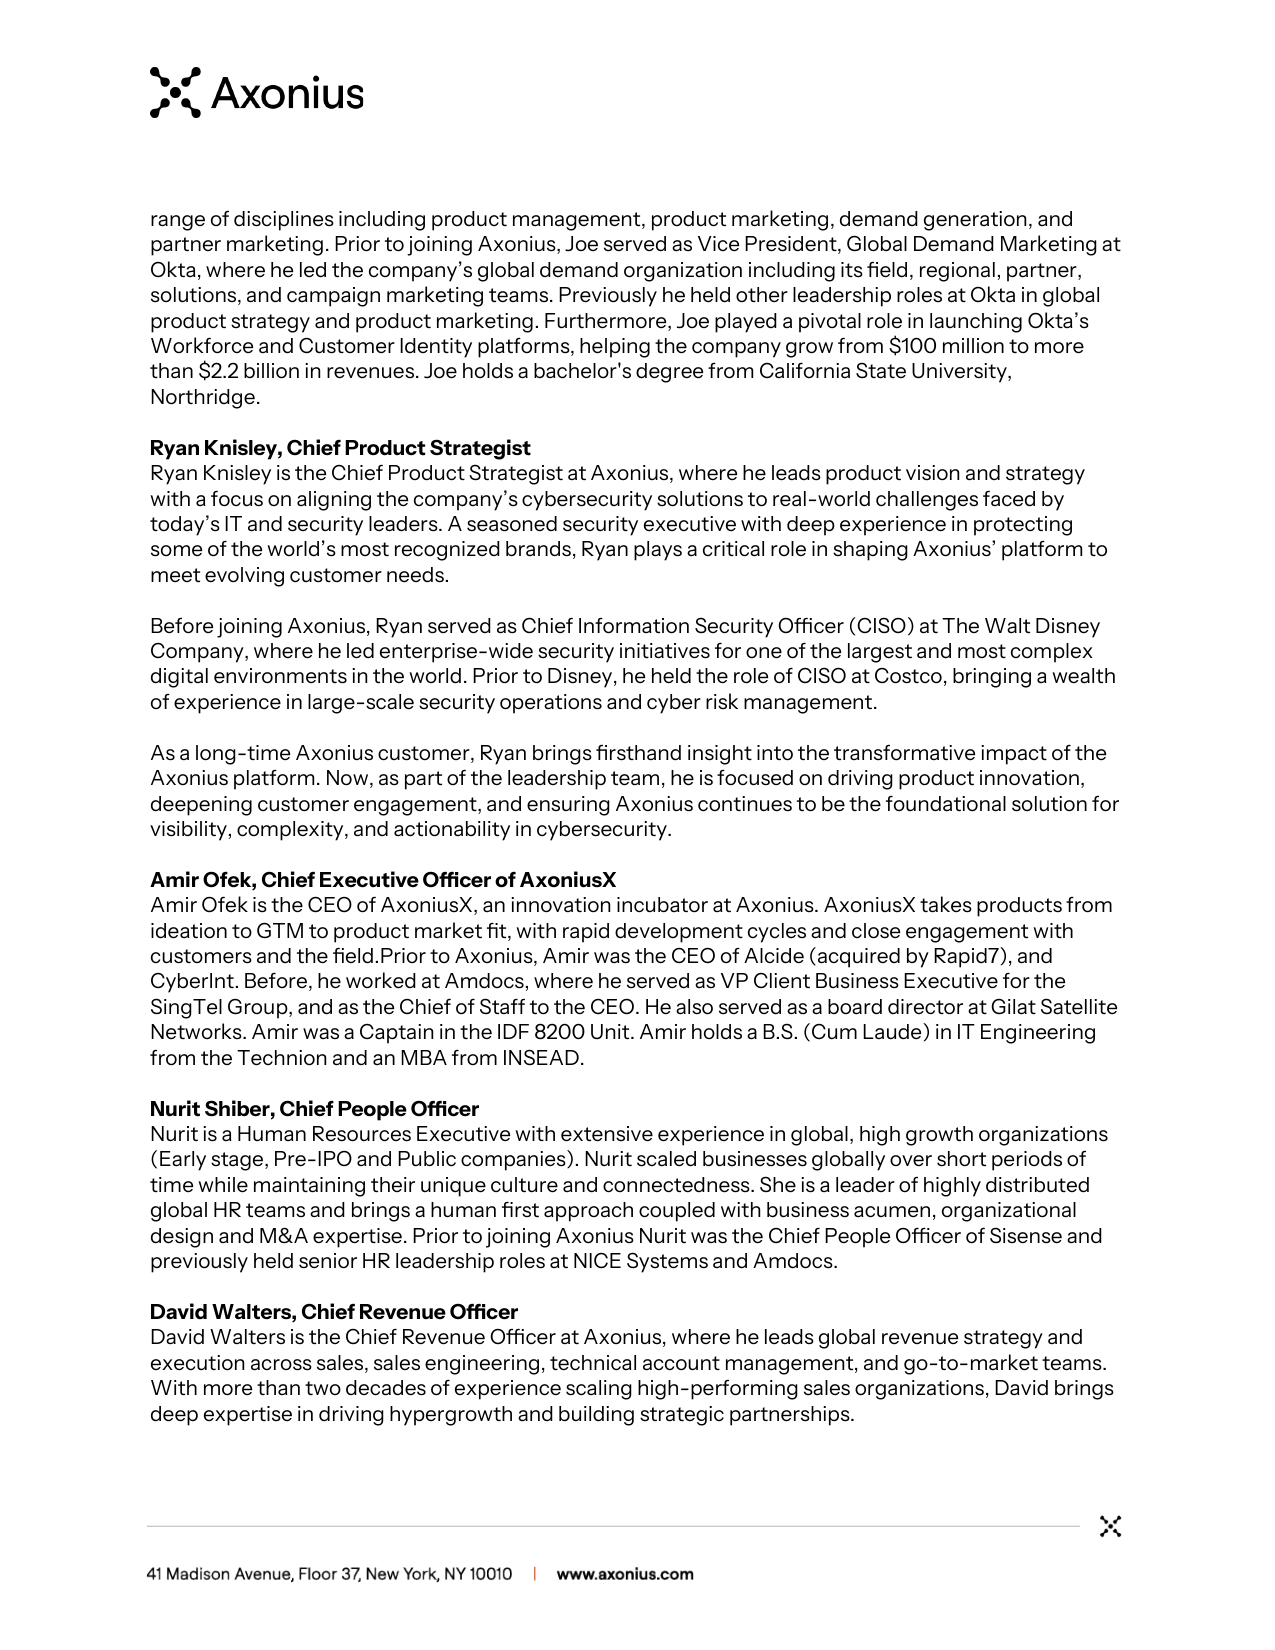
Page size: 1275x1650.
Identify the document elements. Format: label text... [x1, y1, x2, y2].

text As a long-time Axonius customer, Ryan brings firsthand insight into the transformative impact of the Axonius platform. Now, as part of the leadership team, he is focused on driving product innovation, deepening customer engagement, and ensuring Axonius continues to be the foundational solution for visibility, complexity, and actionability in cybersecurity. [150, 740, 1125, 842]
text David Walters is the Chief Revenue Officer at Axonius, where he leads global revenue strategy and execution across sales, sales engineering, technical account management, and go-to-market teams. With more than two decades of experience scaling high-performing sales organizations, David brings deep expertise in driving hypergrowth and building strategic partnerships. [150, 1324, 1125, 1426]
text Before joining Axonius, Ryan served as Chief Information Security Officer (CISO) at The Walt Disney Company, where he led enterprise-wide security initiatives for one of the largest and most complex digital environments in the world. Prior to Disney, he held the role of CISO at Costco, bringing a wealth of experience in large-scale security operations and cyber risk management. [150, 613, 1125, 714]
text Ryan Knisley, Chief Product Strategist [150, 435, 1125, 460]
picture [150, 45, 364, 140]
text Amir Ofek, Chief Executive Officer of AxoniusX [150, 867, 1125, 892]
text Nurit Shiber, Chief People Officer [150, 1096, 1125, 1121]
text David Walters, Chief Revenue Officer [150, 1299, 1125, 1324]
text Amir Ofek is the CEO of AxoniusX, an innovation incubator at Axonius. AxoniusX takes products from ideation to GTM to product market fit, with rapid development cycles and close engagement with customers and the field.Prior to Axonius, Amir was the CEO of Alcide (acquired by Rapid7), and CyberInt. Before, he worked at Amdocs, where he served as VP Client Business Executive for the SingTel Group, and as the Chief of Staff to the CEO. He also served as a board director at Gilat Satellite Networks. Amir was a Captain in the IDF 8200 Unit. Amir holds a B.S. (Cum Laude) in IT Engineering from the Technion and an MBA from INSEAD. [150, 892, 1125, 1070]
text Nurit is a Human Resources Executive with extensive experience in global, high growth organizations (Early stage, Pre-IPO and Public companies). Nurit scaled businesses globally over short periods of time while maintaining their unique culture and connectedness. She is a leader of highly distributed global HR teams and brings a human first approach coupled with business acumen, organizational design and M&A expertise. Prior to joining Axonius Nurit was the Chief People Officer of Sisense and previously held senior HR leadership roles at NICE Systems and Amdocs. [150, 1121, 1125, 1274]
picture [146, 1515, 1122, 1583]
text Ryan Knisley is the Chief Product Strategist at Axonius, where he leads product vision and strategy with a focus on aligning the company’s cybersecurity solutions to real-world challenges faced by today’s IT and security leaders. A seasoned security executive with deep experience in protecting some of the world’s most recognized brands, Ryan plays a critical role in shaping Axonius’ platform to meet evolving customer needs. [150, 460, 1125, 587]
